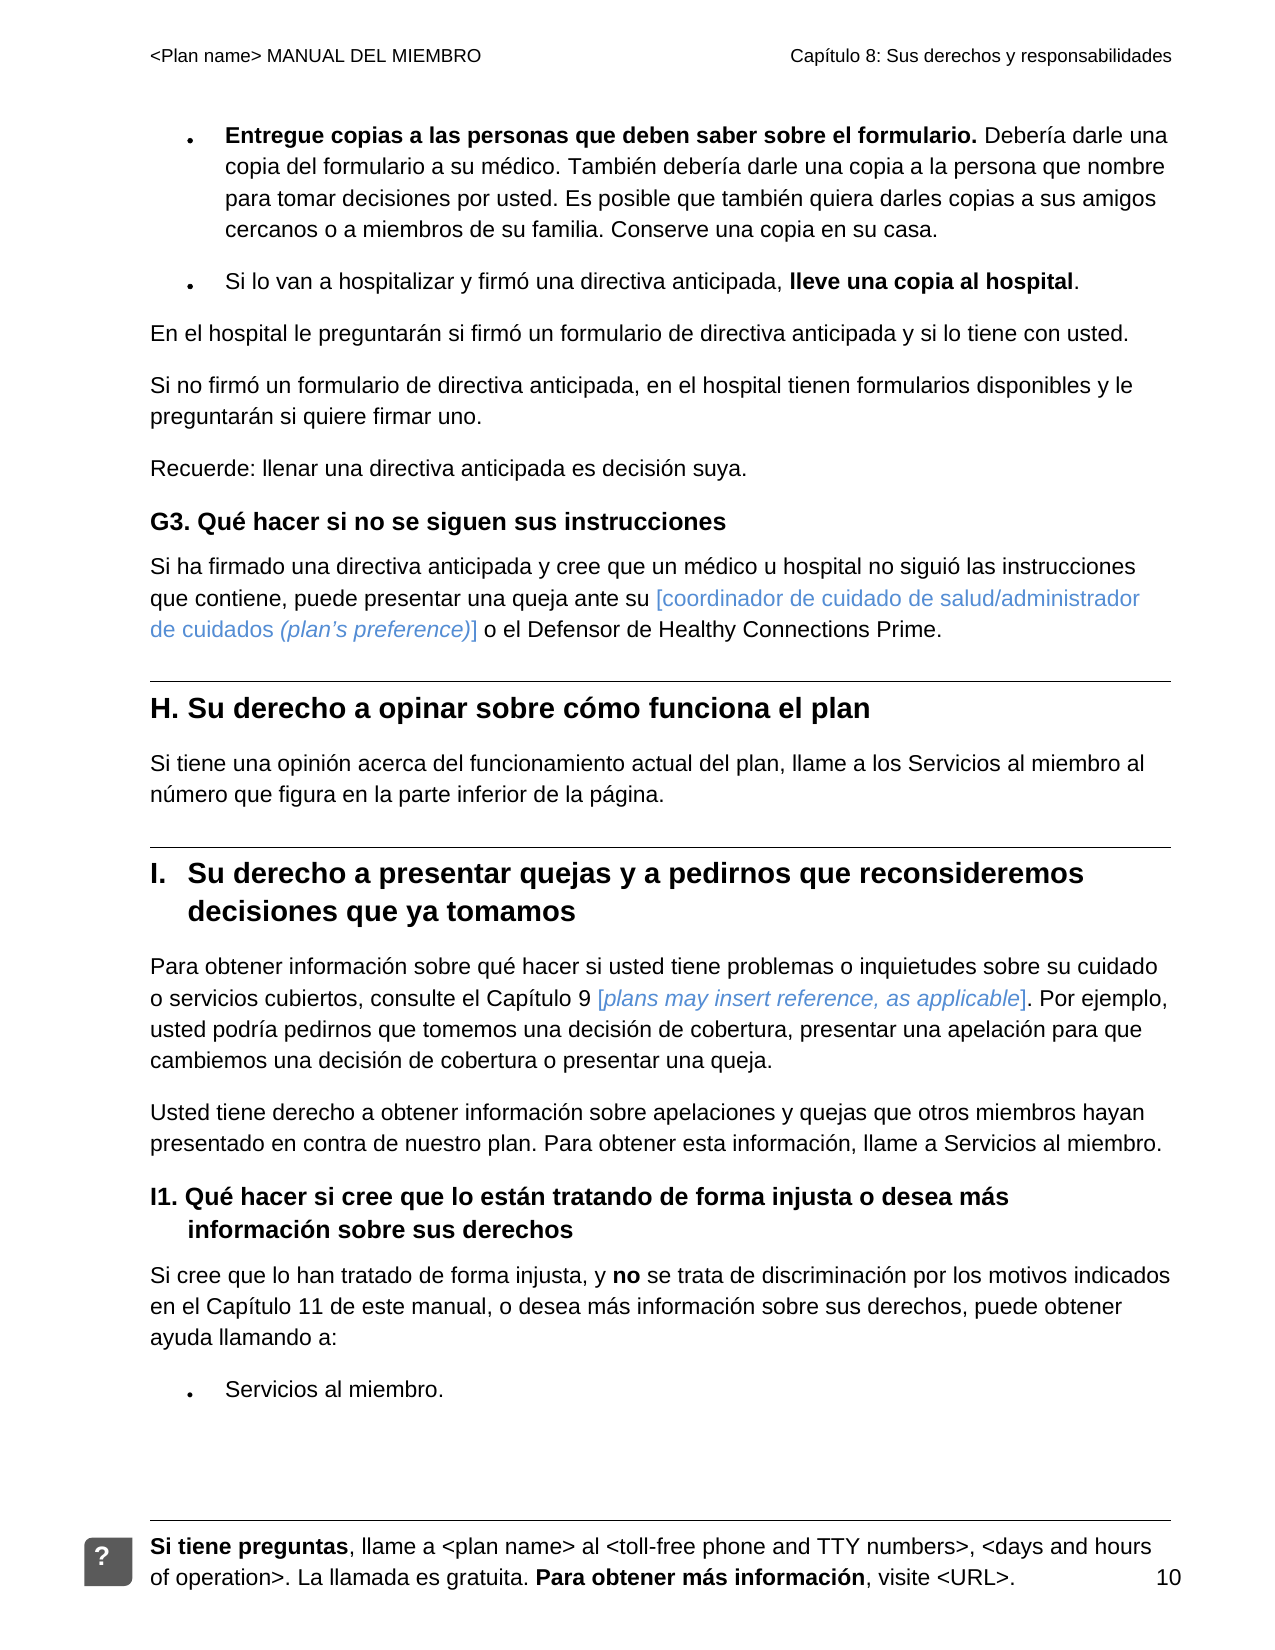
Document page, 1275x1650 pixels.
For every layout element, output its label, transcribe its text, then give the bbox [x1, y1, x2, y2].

text Si ha firmado una directiva anticipada y cree que un médico u hospital no siguió las instrucciones que contiene, puede presentar una queja ante su [coordinador de cuidado de salud/administrador de cuidados (plan’s preference)] o el Defensor de Healthy Connections Prime. [150, 550, 1171, 643]
text Usted tiene derecho a obtener información sobre apelaciones y quejas que otros miembros hayan presentado en contra de nuestro plan. Para obtener esta información, llame a Servicios al miembro. [150, 1096, 1171, 1158]
text Si tiene una opinión acerca del funcionamiento actual del plan, llame a los Servicios al miembro al número que figura en la parte inferior de la página. [150, 747, 1171, 809]
subtitle I1. Qué hacer si cree que lo están tratando de forma injusta o desea más información sobre sus derechos [150, 1179, 1096, 1246]
text En el hospital le preguntarán si firmó un formulario de directiva anticipada y si lo tiene con usted. [150, 316, 1171, 348]
text Recuerde: llenar una directiva anticipada es decisión suya. [150, 452, 1171, 483]
text Si no firmó un formulario de directiva anticipada, en el hospital tienen formularios disponibles y le preguntarán si quiere firmar uno. [150, 368, 1171, 431]
subtitle Su derecho a presentar quejas y a pedirnos que reconsideremos decisiones que ya tomamos [150, 848, 1171, 929]
subtitle G3. Qué hacer si no se siguen sus instrucciones [150, 504, 1096, 537]
list Entregue copias a las personas que deben saber sobre el formulario. Debería darle una copia del formulario a su médico. También debería darle una copia a la persona que nombre para tomar decisiones por usted. Es posible que también quiera darles copias a sus amigos cercanos o a miembros de su familia. Conserve una copia en su casa. [187, 118, 1171, 243]
list Servicios al miembro. [187, 1373, 1171, 1404]
text Para obtener información sobre qué hacer si usted tiene problemas o inquietudes sobre su cuidado o servicios cubiertos, consulte el Capítulo 9 [plans may insert reference, as applicable]. Por ejemplo, usted podría pedirnos que tomemos una decisión de cobertura, presentar una apelación para que cambiemos una decisión de cobertura o presentar una queja. [150, 950, 1171, 1075]
subtitle Su derecho a opinar sobre cómo funciona el plan [150, 682, 1171, 726]
text Si cree que lo han tratado de forma injusta, y no se trata de discriminación por los motivos indicados en el Capítulo 11 de este manual, o desea más información sobre sus derechos, puede obtener ayuda llamando a: [150, 1258, 1171, 1352]
list Si lo van a hospitalizar y firmó una directiva anticipada, lleve una copia al hospital. [187, 264, 1171, 296]
